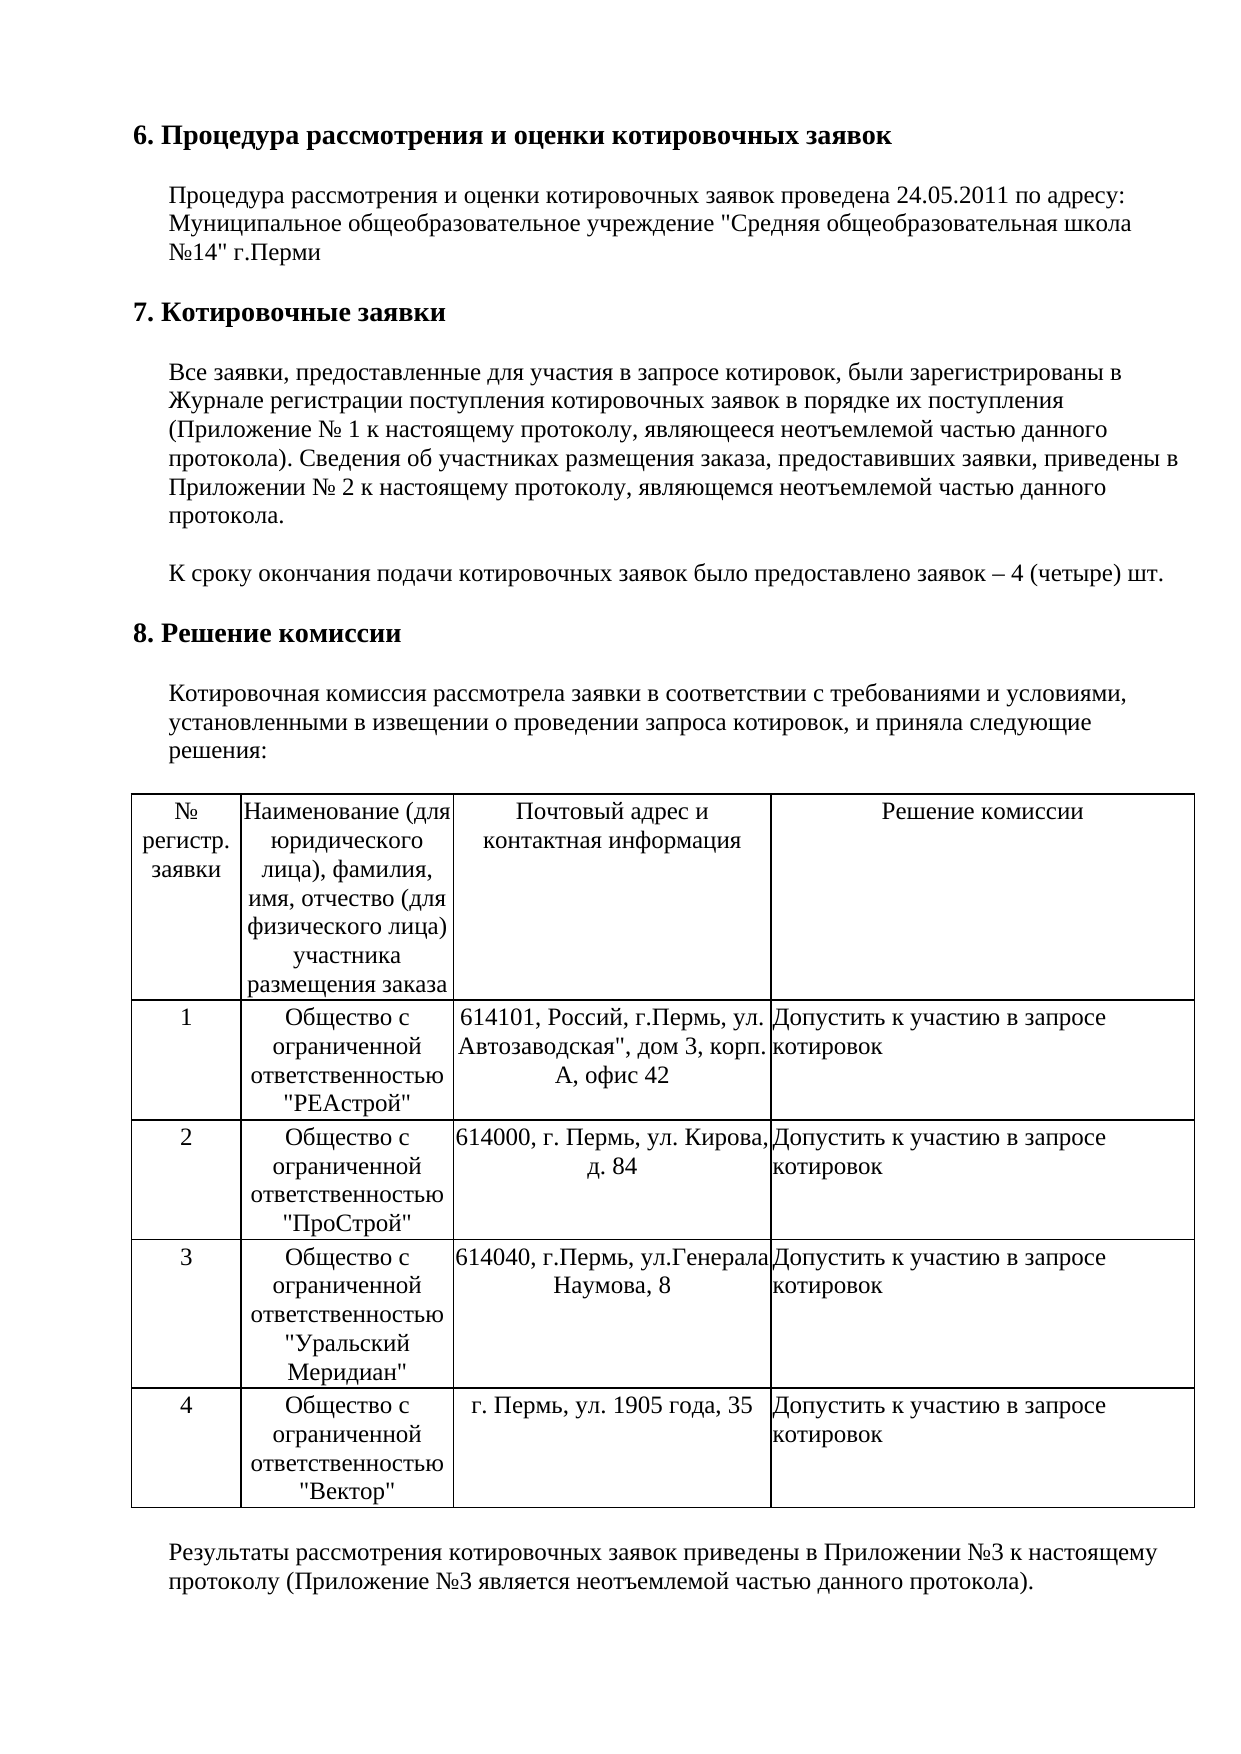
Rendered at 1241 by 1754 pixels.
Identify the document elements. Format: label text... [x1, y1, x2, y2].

table_cell Общество с ограниченной ответственностью "Уральский Меридиан" [242, 1240, 453, 1387]
text Результаты рассмотрения котировочных заявок приведены в Приложении №3 к настоящему протоколу (Приложение №3 является неотъемлемой частью данного протокола). [168, 1537, 1196, 1595]
table_cell Допустить к участию в запросе котировок [772, 1001, 1194, 1119]
table_cell 1 [132, 1001, 240, 1119]
table_cell Общество с ограниченной ответственностью "ПроСтрой" [242, 1121, 453, 1238]
table_cell 614040, г.Пермь, ул.Генерала Наумова, 8 [454, 1240, 770, 1387]
table_cell 614000, г. Пермь, ул. Кирова, д. 84 [454, 1121, 770, 1238]
table_cell г. Пермь, ул. 1905 года, 35 [454, 1389, 770, 1507]
table_header Наименование (для юридического лица), фамилия, имя, отчество (для физического лица) участника размещения заказа [242, 795, 453, 999]
table_cell 2 [132, 1121, 240, 1238]
text 8. Решение комиссии [133, 616, 1196, 649]
table_cell Общество с ограниченной ответственностью "РЕАстрой" [242, 1001, 453, 1119]
table_cell Допустить к участию в запросе котировок [772, 1389, 1194, 1507]
text Процедура рассмотрения и оценки котировочных заявок проведена 24.05.2011 по адресу: Муниципальное общеобразовательное учреждение "Средняя общеобразовательная школа №14" г.Перми [168, 180, 1196, 266]
table_header Почтовый адрес и контактная информация [454, 795, 770, 999]
text Котировочная комиссия рассмотрела заявки в соответствии с требованиями и условиями, установленными в извещении о проведении запроса котировок, и приняла следующие решения: [168, 678, 1196, 764]
table_header № регистр. заявки [132, 795, 240, 999]
table_cell 614101, Россий, г.Пермь, ул. Автозаводская", дом 3, корп. А, офис 42 [454, 1001, 770, 1119]
table_cell Общество с ограниченной ответственностью "Вектор" [242, 1389, 453, 1507]
table_cell Допустить к участию в запросе котировок [772, 1240, 1194, 1387]
text К сроку окончания подачи котировочных заявок было предоставлено заявок – 4 (четыре) шт. [168, 558, 1196, 587]
text 7. Котировочные заявки [133, 295, 1196, 327]
text 6. Процедура рассмотрения и оценки котировочных заявок [133, 118, 1196, 151]
table_cell 3 [132, 1240, 240, 1387]
table_header Решение комиссии [772, 795, 1194, 999]
table_cell Допустить к участию в запросе котировок [772, 1121, 1194, 1238]
table_cell 4 [132, 1389, 240, 1507]
text Все заявки, предоставленные для участия в запросе котировок, были зарегистрированы в Журнале регистрации поступления котировочных заявок в порядке их поступления (Приложение № 1 к настоящему протоколу, являющееся неотъемлемой частью данного протокола). Сведения об участниках размещения заказа, предоставивших заявки, приведены в Приложении № 2 к настоящему протоколу, являющемся неотъемлемой частью данного протокола. [168, 357, 1196, 529]
